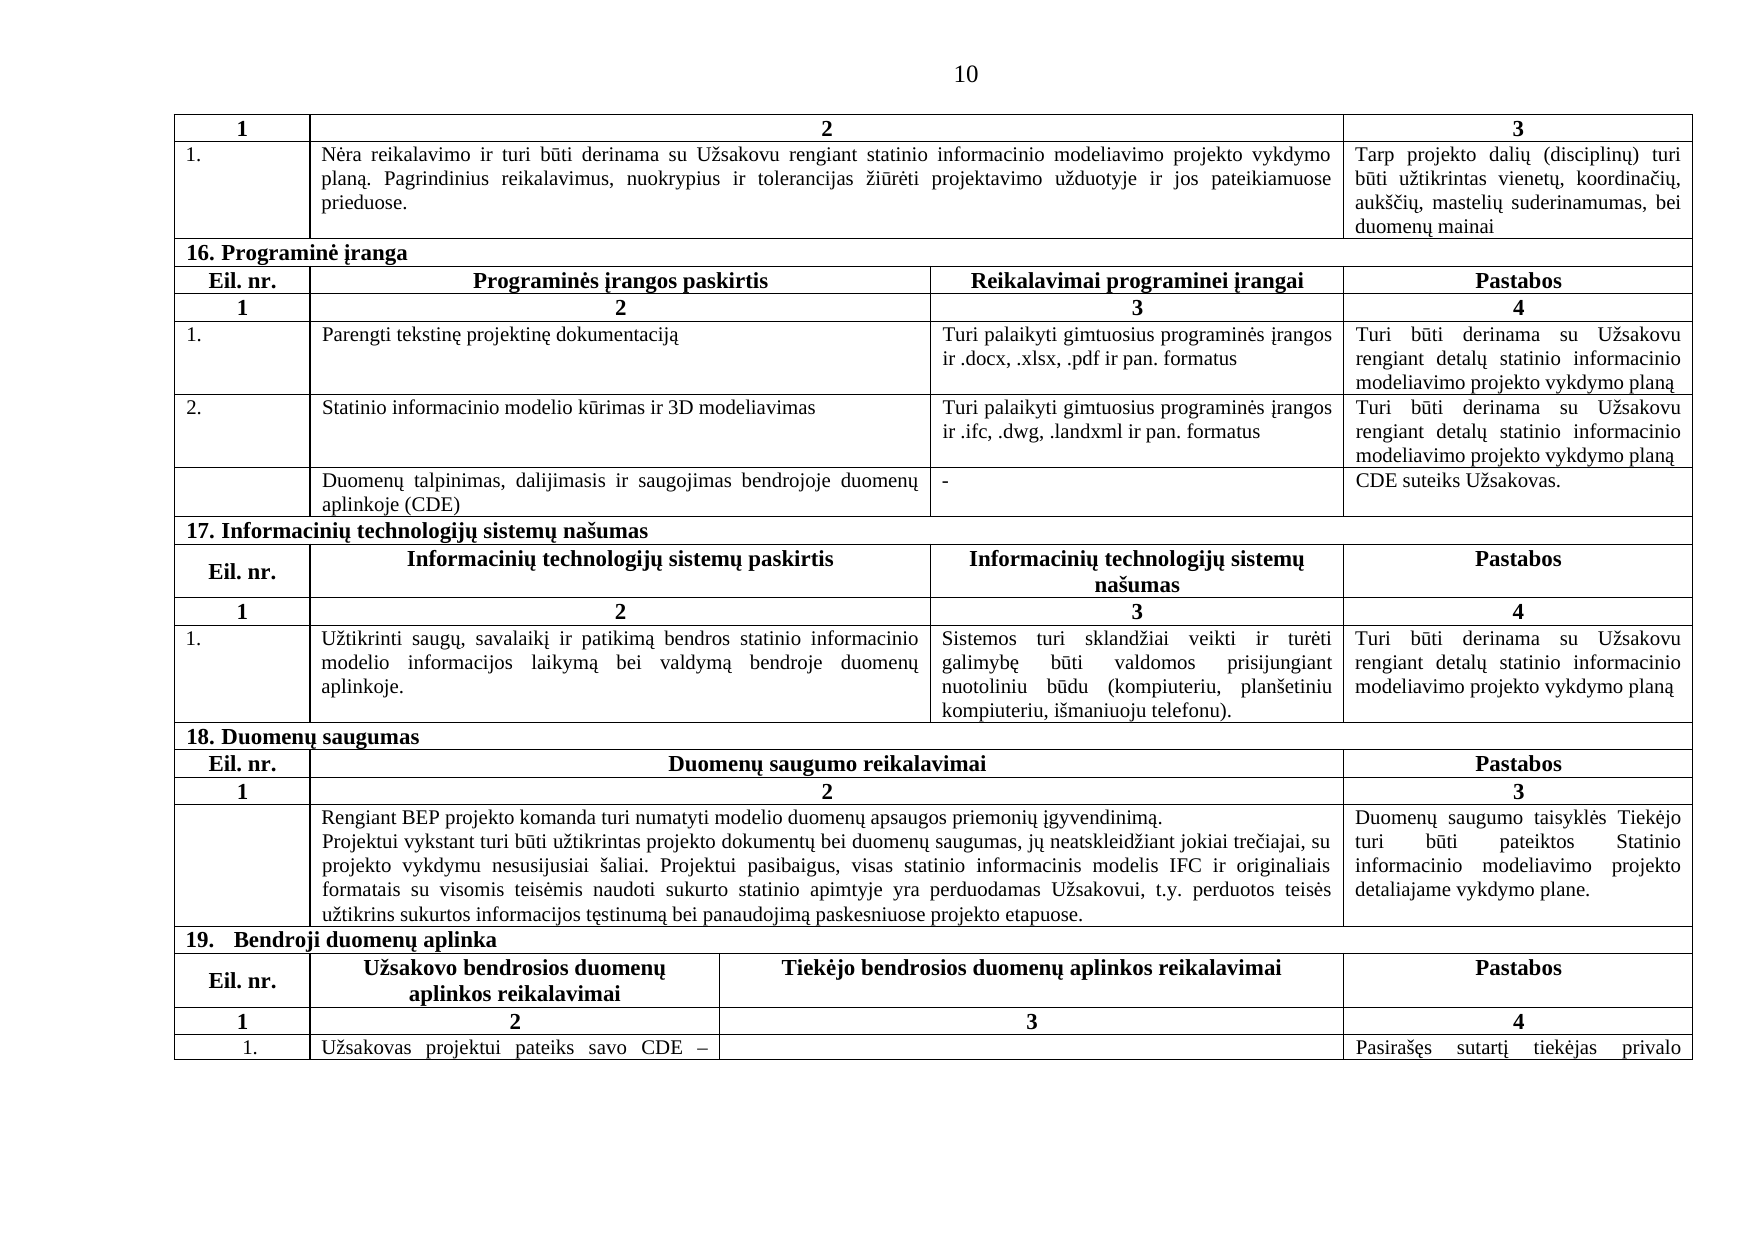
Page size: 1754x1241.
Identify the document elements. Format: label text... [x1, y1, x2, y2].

table_cell 2 [311, 294, 930, 321]
table_cell Pastabos [1344, 267, 1692, 293]
table_cell Nėra reikalavimo ir turi būti derinama su Užsakovu rengiant statinio informacinio modeliavimo projekto vykdymo planą. Pagrindinius reikalavimus, nuokrypius ir tolerancijas žiūrėti projektavimo užduotyje ir jos pateikiamuose prieduose. [311, 142, 1343, 238]
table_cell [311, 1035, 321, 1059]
table_cell Eil. nr. [175, 954, 309, 1007]
table_cell 3 [931, 294, 1343, 321]
table_cell Tiekėjo bendrosios duomenų aplinkos reikalavimai [720, 954, 1343, 1007]
table_cell 1 [175, 294, 309, 321]
table_cell Užsakovo bendrosios duomenų aplinkos reikalavimai [311, 954, 719, 1007]
table_cell 3 [931, 598, 1343, 625]
table_cell 1 [175, 115, 309, 141]
table_cell 4 [1344, 294, 1692, 321]
table_cell - [931, 468, 1343, 516]
table_cell Reikalavimai programinei įrangai [931, 267, 1343, 293]
table_cell Turi būti derinama su Užsakovu rengiant detalų statinio informacinio modeliavimo projekto vykdymo planą [1344, 395, 1692, 467]
table_cell 3 [1344, 115, 1692, 141]
table_cell 17. Informacinių technologijų sistemų našumas [175, 517, 1692, 543]
table_cell [175, 468, 309, 516]
table_cell 2 [311, 115, 1343, 141]
table_cell 3 [1344, 778, 1692, 804]
table_cell 1 [175, 1008, 309, 1034]
table_cell Parengti tekstinę projektinę dokumentaciją [311, 322, 930, 394]
table_cell Eil. nr. [175, 750, 309, 777]
table_cell Pastabos [1344, 954, 1692, 1007]
table_cell Duomenų saugumo reikalavimai [311, 750, 1343, 777]
table_cell Sistemos turi sklandžiai veikti ir turėti galimybę būti valdomos prisijungiant nuotoliniu būdu (kompiuteriu, planšetiniu kompiuteriu, išmaniuoju telefonu). [931, 626, 1343, 722]
table_cell Programinės įrangos paskirtis [311, 267, 930, 293]
table_cell 4 [1344, 598, 1692, 625]
table_cell [720, 1035, 731, 1059]
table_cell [1344, 1035, 1692, 1059]
table_cell Informacinių technologijų sistemų našumas [931, 545, 1343, 597]
table_cell Turi būti derinama su Užsakovu rengiant detalų statinio informacinio modeliavimo projekto vykdymo planą [1344, 626, 1692, 722]
table_cell [175, 805, 309, 926]
table_cell 19. Bendroji duomenų aplinka [175, 927, 1692, 953]
table_cell [175, 1035, 309, 1059]
table_cell CDE suteiks Užsakovas. [1344, 468, 1692, 516]
table_cell Turi palaikyti gimtuosius programinės įrangos ir .ifc, .dwg, .landxml ir pan. formatus [931, 395, 1343, 467]
table_cell Eil. nr. [175, 267, 309, 293]
table_cell 1 [175, 598, 309, 625]
table_cell Rengiant BEP projekto komanda turi numatyti modelio duomenų apsaugos priemonių įgyvendinimą. Projektui vykstant turi būti užtikrintas projekto dokumentų bei duomenų saugumas, jų neatskleidžiant jokiai trečiajai, su projekto vykdymu nesusijusiai šaliai. Projektui pasibaigus, visas statinio informacinis modelis IFC ir originaliais formatais su visomis teisėmis naudoti sukurto statinio apimtyje yra perduodamas Užsakovui, t.y. perduotos teisės užtikrins sukurtos informacijos tęstinumą bei panaudojimą paskesniuose projekto etapuose. [311, 805, 1343, 926]
table_cell Duomenų saugumo taisyklės Tiekėjo turi būti pateiktos Statinio informacinio modeliavimo projekto detaliajame vykdymo plane. [1344, 805, 1692, 926]
table_cell 1. [175, 322, 309, 394]
table_cell 2 [311, 778, 1343, 804]
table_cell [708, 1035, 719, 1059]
table_cell Eil. nr. [175, 545, 309, 597]
table_cell 16. Programinė įranga [175, 239, 1692, 266]
table_cell 1. [175, 142, 309, 238]
table_cell 4 [1344, 1008, 1692, 1034]
table_cell Tarp projekto dalių (disciplinų) turi būti užtikrintas vienetų, koordinačių, aukščių, mastelių suderinamumas, bei duomenų mainai [1344, 142, 1692, 238]
table_cell Informacinių technologijų sistemų paskirtis [311, 545, 930, 597]
table_cell 1 [175, 778, 309, 804]
table_cell 1. [175, 626, 309, 722]
table_cell 2. [175, 395, 309, 467]
table_cell 3 [720, 1008, 1343, 1034]
table_cell Pastabos [1344, 750, 1692, 777]
table_cell [1332, 1035, 1343, 1059]
table_cell Duomenų talpinimas, dalijimasis ir saugojimas bendrojoje duomenų aplinkoje (CDE) [311, 468, 930, 516]
table_cell 2 [311, 598, 930, 625]
table_cell Pastabos [1344, 545, 1692, 597]
table_cell 2 [311, 1008, 719, 1034]
table_cell Užtikrinti saugų, savalaikį ir patikimą bendros statinio informacinio modelio informacijos laikymą bei valdymą bendroje duomenų aplinkoje. [311, 626, 930, 722]
table_cell Turi palaikyti gimtuosius programinės įrangos ir .docx, .xlsx, .pdf ir pan. formatus [931, 322, 1343, 394]
table_cell Statinio informacinio modelio kūrimas ir 3D modeliavimas [311, 395, 930, 467]
table_cell Turi būti derinama su Užsakovu rengiant detalų statinio informacinio modeliavimo projekto vykdymo planą [1344, 322, 1692, 394]
table_cell 18. Duomenų saugumas [175, 723, 1692, 749]
